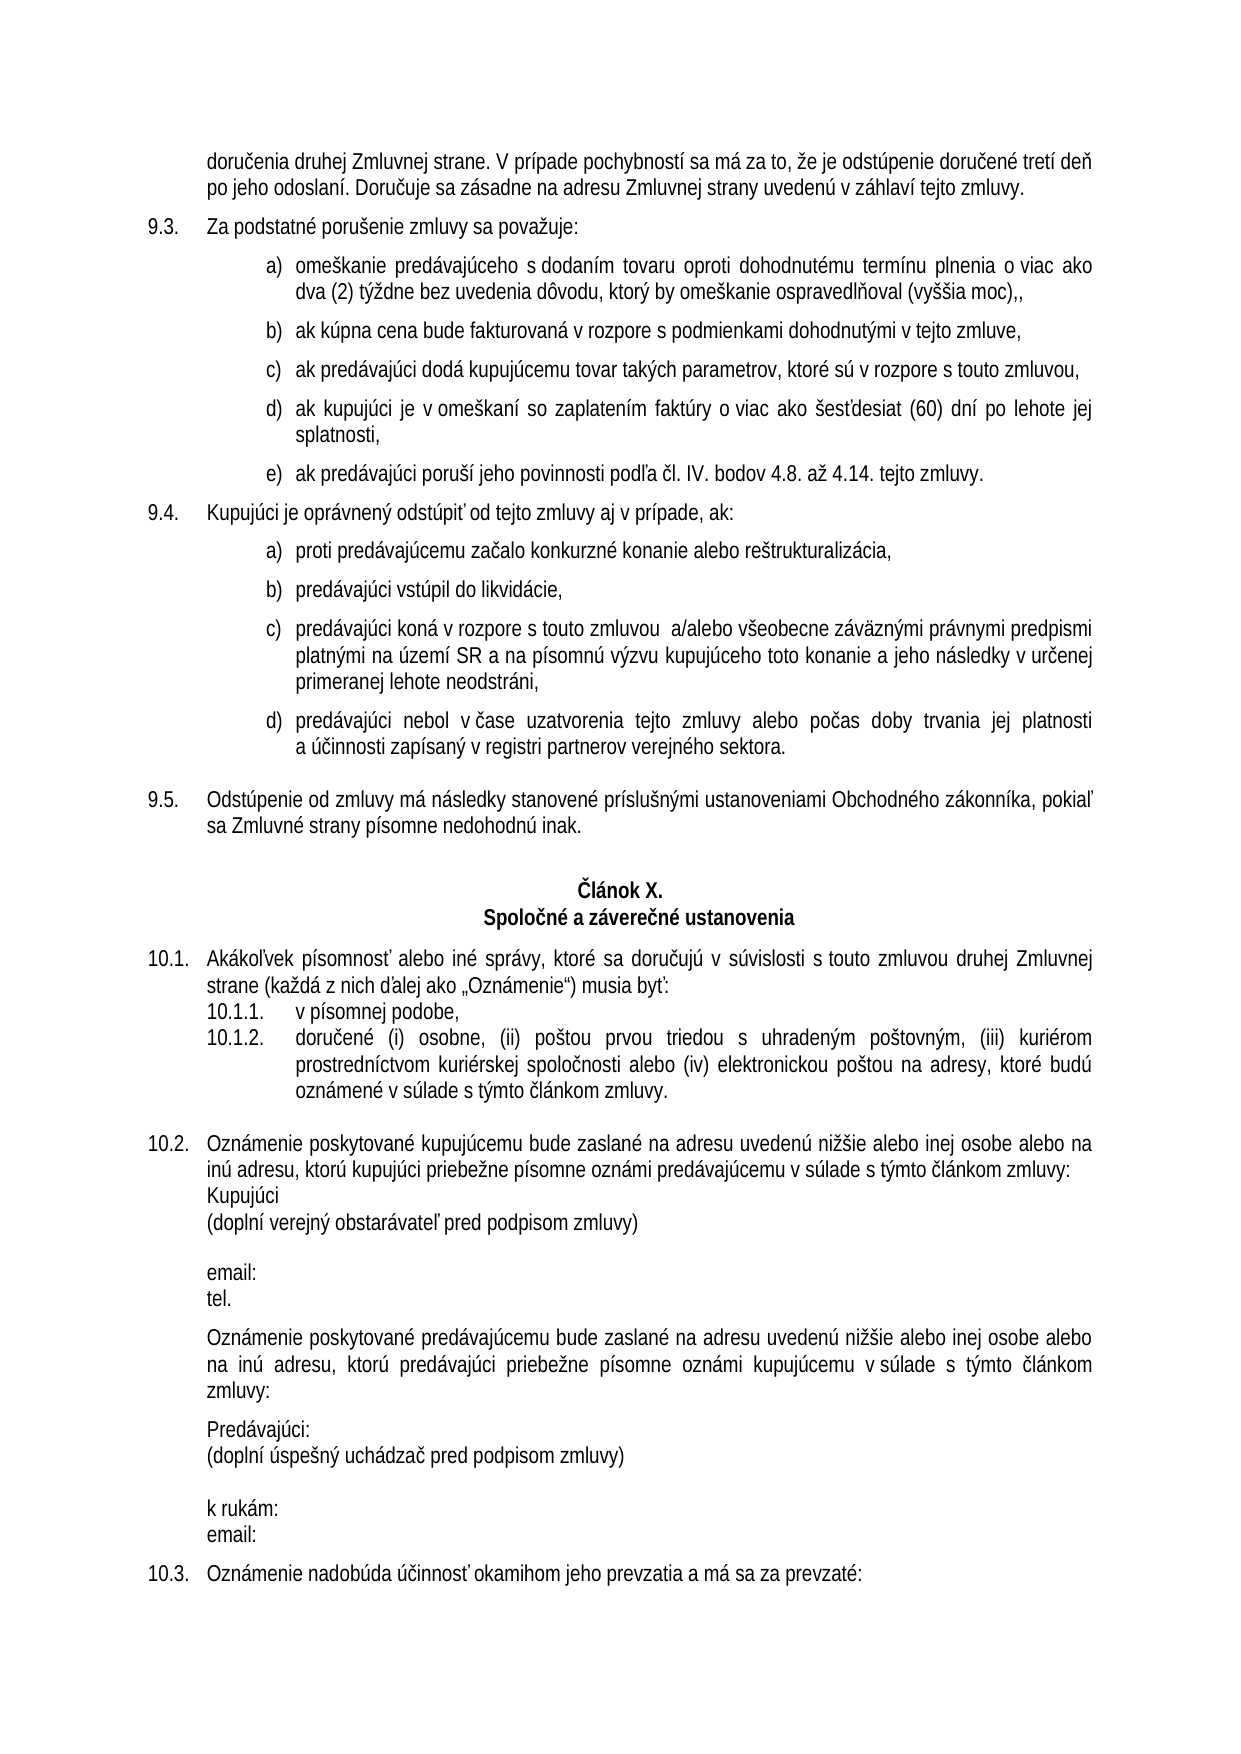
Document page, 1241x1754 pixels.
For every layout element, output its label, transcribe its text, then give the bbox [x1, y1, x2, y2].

text Kupujúci [207, 1182, 1093, 1209]
list Oznámenie nadobúda účinnosť okamihom jeho prevzatia a má sa za prevzaté: [148, 1560, 1093, 1586]
list ak kúpna cena bude fakturovaná v rozpore s podmienkami dohodnutými v tejto zmluve, [266, 317, 1093, 343]
list proti predávajúcemu začalo konkurzné konanie alebo reštrukturalizácia, [266, 537, 1093, 564]
list Predávajúci: [207, 1416, 1093, 1442]
list v písomnej podobe, [207, 998, 1093, 1024]
list Za podstatné porušenie zmluvy sa považuje: [148, 213, 1093, 239]
list predávajúci vstúpil do likvidácie, [266, 576, 1093, 603]
list predávajúci koná v rozpore s touto zmluvou a/alebo všeobecne záväznými právnymi predpismi platnými na území SR a na písomnú výzvu kupujúceho toto konanie a jeho následky v určenej primeranej lehote neodstráni, [266, 615, 1093, 694]
list Oznámenie poskytované kupujúcemu bude zaslané na adresu uvedenú nižšie alebo inej osobe alebo na inú adresu, ktorú kupujúci priebežne písomne oznámi predávajúcemu v súlade s týmto článkom zmluvy: [148, 1130, 1093, 1182]
list doručené (i) osobne, (ii) poštou prvou triedou s uhradeným poštovným, (iii) kuriérom prostredníctvom kuriérskej spoločnosti alebo (iv) elektronickou poštou na adresy, ktoré budú oznámené v súlade s týmto článkom zmluvy. [207, 1024, 1093, 1103]
list omeškanie predávajúceho s dodaním tovaru oproti dohodnutému termínu plnenia o viac ako dva (2) týždne bez uvedenia dôvodu, ktorý by omeškanie ospravedlňoval (vyššia moc),, [266, 252, 1093, 304]
list Akákoľvek písomnosť alebo iné správy, ktoré sa doručujú v súvislosti s touto zmluvou druhej Zmluvnej strane (každá z nich ďalej ako „Oznámenie“) musia byť: [148, 945, 1093, 998]
list (doplní úspešný uchádzač pred podpisom zmluvy) [207, 1442, 1093, 1468]
list ak predávajúci poruší jeho povinnosti podľa čl. IV. bodov 4.8. až 4.14. tejto zmluvy. [266, 460, 1093, 486]
list tel. [207, 1285, 1093, 1312]
list ak kupujúci je v omeškaní so zaplatením faktúry o viac ako šesťdesiat (60) dní po lehote jej splatnosti, [266, 394, 1093, 447]
text k rukám: [207, 1495, 1093, 1521]
list predávajúci nebol v čase uzatvorenia tejto zmluvy alebo počas doby trvania jej platnosti a účinnosti zapísaný v registri partnerov verejného sektora. [266, 707, 1093, 759]
list Odstúpenie od zmluvy má následky stanovené príslušnými ustanoveniami Obchodného zákonníka, pokiaľ sa Zmluvné strany písomne nedohodnú inak. [148, 786, 1093, 838]
text email: [207, 1521, 1093, 1548]
text Oznámenie poskytované predávajúcemu bude zaslané na adresu uvedenú nižšie alebo inej osobe alebo na inú adresu, ktorú predávajúci priebežne písomne oznámi kupujúcemu v súlade s týmto článkom zmluvy: [207, 1324, 1093, 1403]
text (doplní verejný obstarávateľ pred podpisom zmluvy) [148, 1209, 1093, 1235]
list ak predávajúci dodá kupujúcemu tovar takých parametrov, ktoré sú v rozpore s touto zmluvou, [266, 356, 1093, 382]
text Spoločné a záverečné ustanovenia [185, 904, 1093, 930]
list Kupujúci je oprávnený odstúpiť od tejto zmluvy aj v prípade, ak: [148, 499, 1093, 525]
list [148, 148, 1093, 200]
text Článok X. [148, 877, 1093, 904]
list email: [162, 1259, 1093, 1285]
